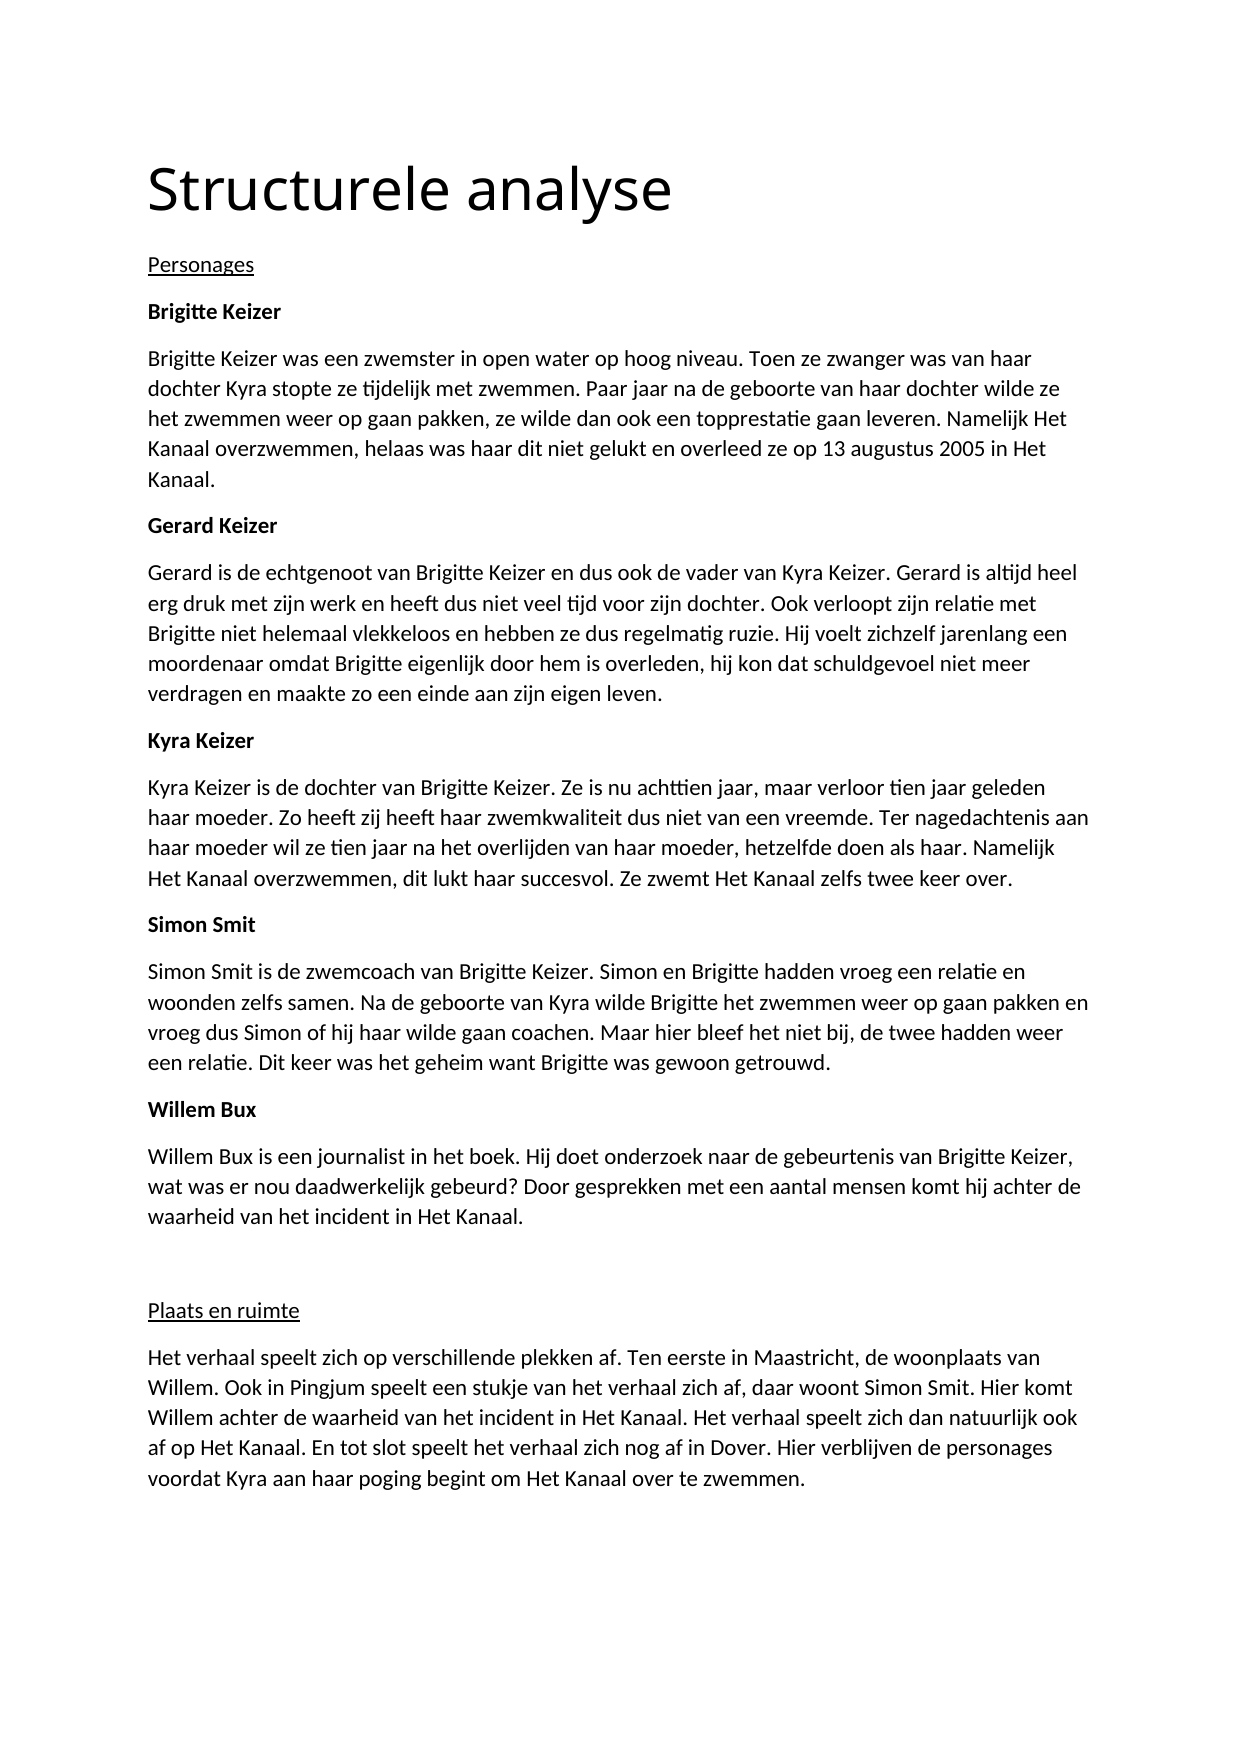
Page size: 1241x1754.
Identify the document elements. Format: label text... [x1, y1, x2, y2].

text Gerard is de echtgenoot van Brigitte Keizer en dus ook de vader van Kyra Keizer. Gerard is altijd heel erg druk met zijn werk en heeft dus niet veel tijd voor zijn dochter. Ook verloopt zijn relatie met Brigitte niet helemaal vlekkeloos en hebben ze dus regelmatig ruzie. Hij voelt zichzelf jarenlang een moordenaar omdat Brigitte eigenlijk door hem is overleden, hij kon dat schuldgevoel niet meer verdragen en maakte zo een einde aan zijn eigen leven. [148, 558, 1093, 707]
text Plaats en ruimte [148, 1296, 1093, 1324]
text Willem Bux [148, 1095, 1093, 1123]
text Kyra Keizer is de dochter van Brigitte Keizer. Ze is nu achttien jaar, maar verloor tien jaar geleden haar moeder. Zo heeft zij heeft haar zwemkwaliteit dus niet van een vreemde. Ter nagedachtenis aan haar moeder wil ze tien jaar na het overlijden van haar moeder, hetzelfde doen als haar. Namelijk Het Kanaal overzwemmen, dit lukt haar succesvol. Ze zwemt Het Kanaal zelfs twee keer over. [148, 773, 1093, 892]
text Structurele analyse [148, 148, 1093, 227]
text Simon Smit [148, 911, 1093, 938]
text Gerard Keizer [148, 512, 1093, 539]
text Het verhaal speelt zich op verschillende plekken af. Ten eerste in Maastricht, de woonplaats van Willem. Ook in Pingjum speelt een stukje van het verhaal zich af, daar woont Simon Smit. Hier komt Willem achter de waarheid van het incident in Het Kanaal. Het verhaal speelt zich dan natuurlijk ook af op Het Kanaal. En tot slot speelt het verhaal zich nog af in Dover. Hier verblijven de personages voordat Kyra aan haar poging begint om Het Kanaal over te zwemmen. [148, 1343, 1093, 1492]
text Simon Smit is de zwemcoach van Brigitte Keizer. Simon en Brigitte hadden vroeg een relatie en woonden zelfs samen. Na de geboorte van Kyra wilde Brigitte het zwemmen weer op gaan pakken en vroeg dus Simon of hij haar wilde gaan coachen. Maar hier bleef het niet bij, de twee hadden weer een relatie. Dit keer was het geheim want Brigitte was gewoon getrouwd. [148, 957, 1093, 1076]
text Brigitte Keizer [148, 297, 1093, 325]
text Personages [148, 250, 1093, 278]
text Willem Bux is een journalist in het boek. Hij doet onderzoek naar de gebeurtenis van Brigitte Keizer, wat was er nou daadwerkelijk gebeurd? Door gesprekken met een aantal mensen komt hij achter de waarheid van het incident in Het Kanaal. [148, 1142, 1093, 1230]
text Kyra Keizer [148, 726, 1093, 754]
text Brigitte Keizer was een zwemster in open water op hoog niveau. Toen ze zwanger was van haar dochter Kyra stopte ze tijdelijk met zwemmen. Paar jaar na de geboorte van haar dochter wilde ze het zwemmen weer op gaan pakken, ze wilde dan ook een topprestatie gaan leveren. Namelijk Het Kanaal overzwemmen, helaas was haar dit niet gelukt en overleed ze op 13 augustus 2005 in Het Kanaal. [148, 344, 1093, 493]
